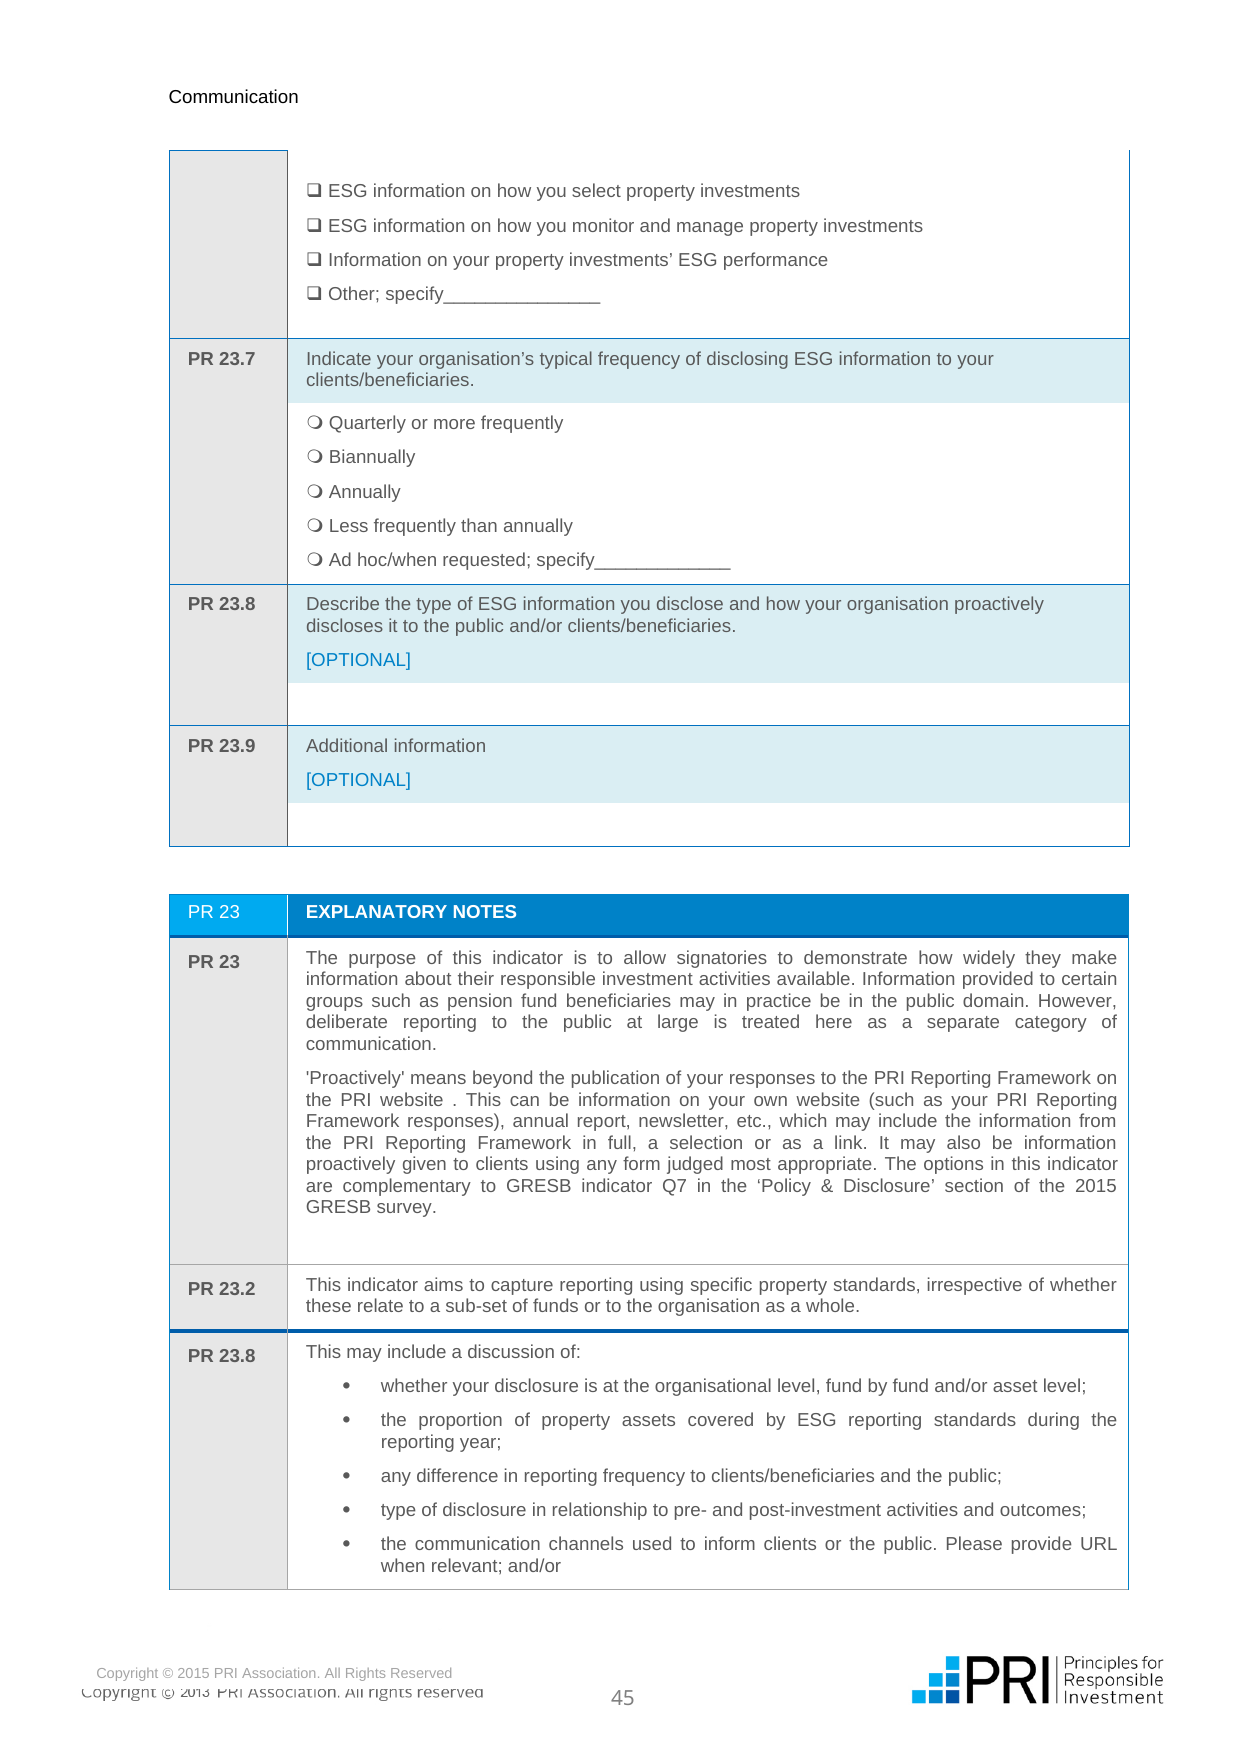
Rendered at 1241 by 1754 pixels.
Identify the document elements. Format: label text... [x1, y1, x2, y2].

table_cell Quarterly or more frequently Biannually Annually Less frequently than annually Ad hoc/when requested; specify_____________ [288, 403, 1129, 584]
table_header PR 23 [170, 895, 287, 935]
table_cell Additional information [Optional] [288, 726, 1129, 803]
table_cell PR 23.8 [170, 1333, 287, 1589]
table_cell PR 23 [170, 938, 287, 1264]
table_cell The purpose of this indicator is to allow signatories to demonstrate how widely they make information about their responsible investment activities available. Information provided to certain groups such as pension fund beneficiaries may in practice be in the public domain. However, deliberate reporting to the public at large is treated here as a separate category of communication. 'Proactively' means beyond the publication of your responses to the PRI Reporting Framework on the PRI website . This can be information on your own website (such as your PRI Reporting Framework responses), annual report, newsletter, etc., which may include the information from the PRI Reporting Framework in full, a selection or as a link. It may also be information proactively given to clients using any form judged most appropriate. The options in this indicator are complementary to GRESB indicator Q7 in the ‘Policy & Disclosure’ section of the 2015 GRESB survey. [288, 938, 1128, 1264]
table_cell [288, 1333, 1128, 1589]
table_header EXPLANATORY NOTES [288, 895, 1128, 935]
table_cell [288, 683, 1129, 725]
picture [405, 772, 409, 787]
table_cell PR 23.9 [170, 726, 287, 846]
table_cell PR 23.8 [170, 585, 287, 725]
table_cell ESG information on how you select property investments ESG information on how you monitor and manage property investments Information on your property investments’ ESG performance Other; specify_______________ [288, 150, 1129, 338]
table_cell PR 23.7 [170, 339, 287, 584]
table_cell Describe the type of ESG information you disclose and how your organisation proactively discloses it to the public and/or clients/beneficiaries. [Optional] [288, 585, 1129, 683]
picture [0, 1560, 1241, 1754]
table_cell This indicator aims to capture reporting using specific property standards, irrespective of whether these relate to a sub-set of funds or to the organisation as a whole. [288, 1265, 1128, 1329]
table_cell PR 23.6 [170, 151, 287, 338]
table_cell [288, 803, 1129, 846]
table_cell PR 23.2 [170, 1265, 287, 1329]
picture [405, 652, 409, 667]
table_cell Indicate your organisation’s typical frequency of disclosing ESG information to your clients/beneficiaries. [288, 339, 1129, 403]
